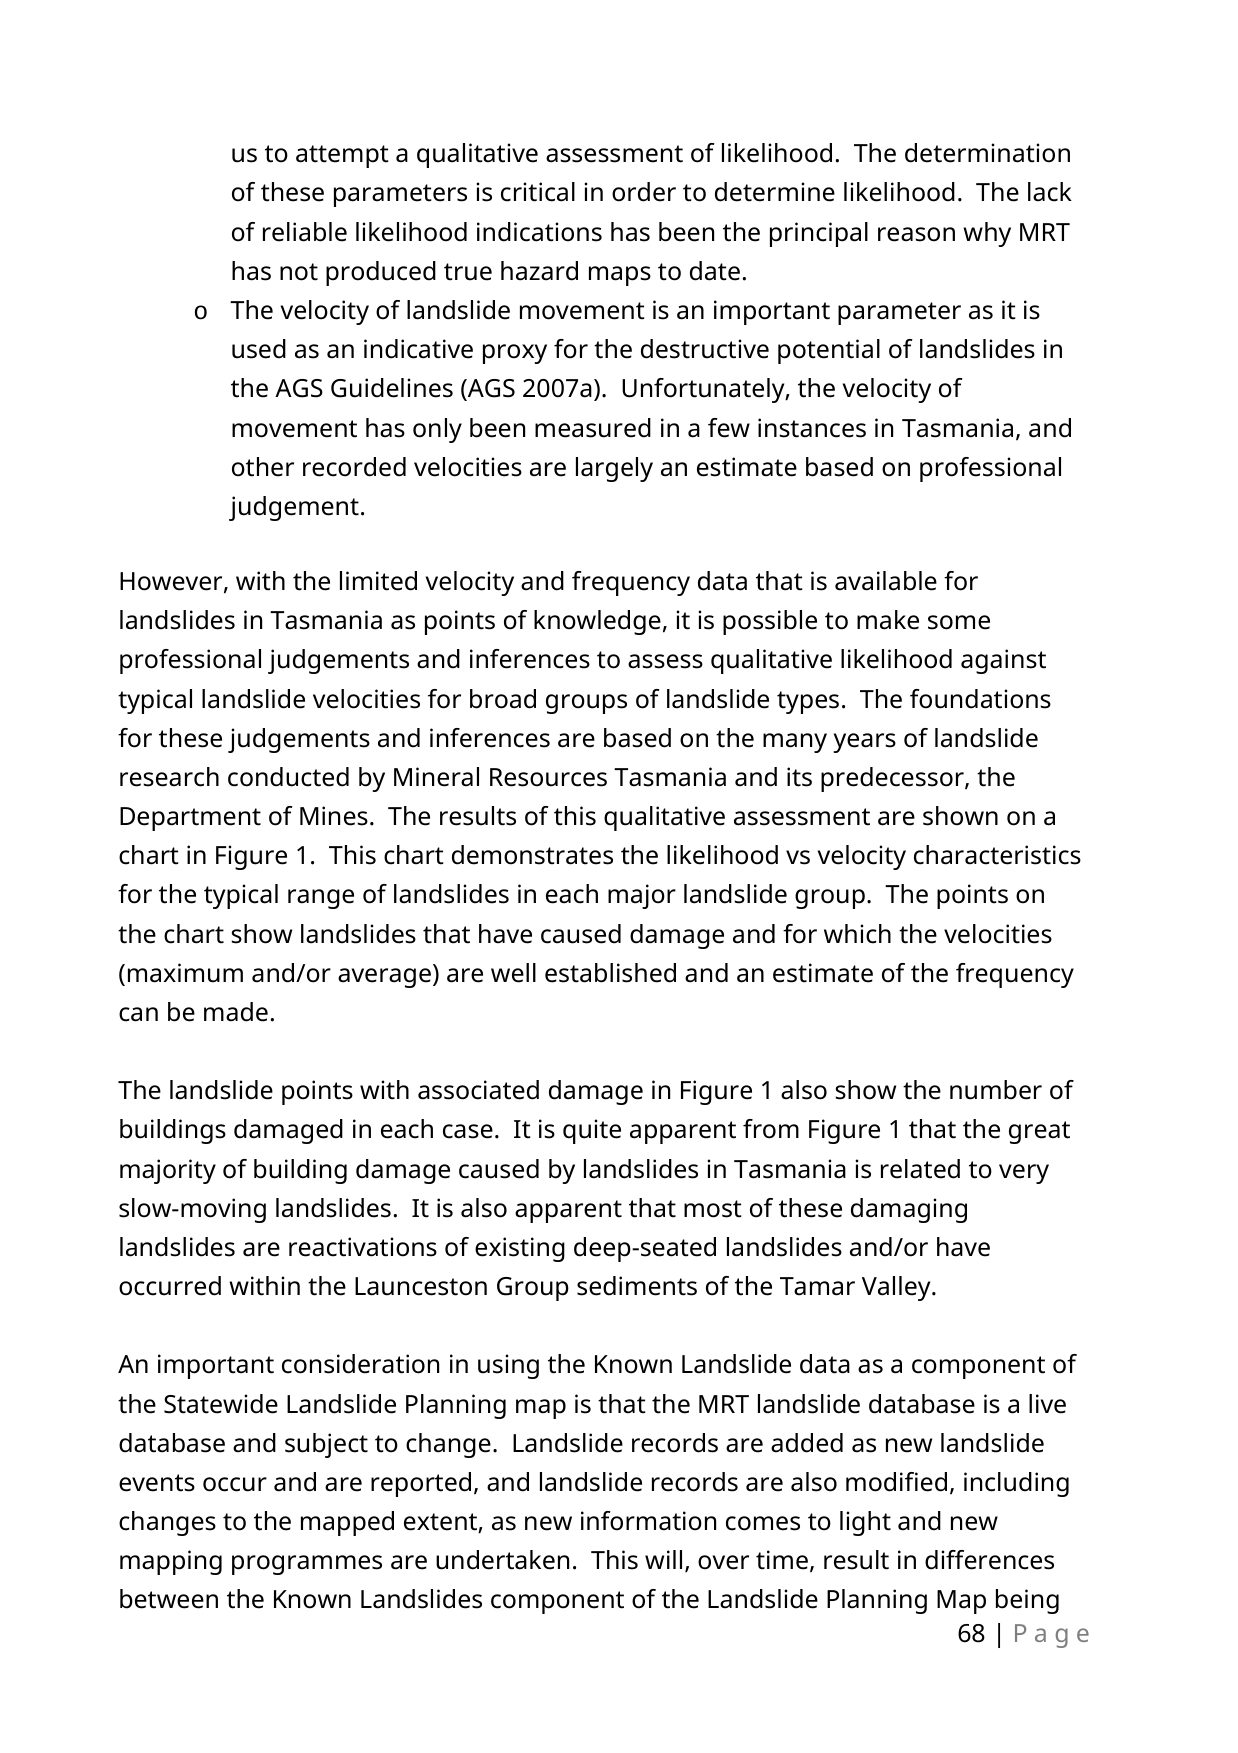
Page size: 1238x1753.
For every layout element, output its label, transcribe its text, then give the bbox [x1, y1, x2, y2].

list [193, 136, 1090, 287]
list However, with the limited velocity and frequency data that is available for landslides in Tasmania as points of knowledge, it is possible to make some professional judgements and inferences to assess qualitative likelihood against typical landslide velocities for broad groups of landslide types. The foundations for these judgements and inferences are based on the many years of landslide research conducted by Mineral Resources Tasmania and its predecessor, the Department of Mines. The results of this qualitative assessment are shown on a chart in Figure 1. This chart demonstrates the likelihood vs velocity characteristics for the typical range of landslides in each major landslide group. The points on the chart show landslides that have caused damage and for which the velocities (maximum and/or average) are well established and an estimate of the frequency can be made. [118, 564, 1090, 1029]
list The landslide points with associated damage in Figure 1 also show the number of buildings damaged in each case. It is quite apparent from Figure 1 that the great majority of building damage caused by landslides in Tasmania is related to very slow-moving landslides. It is also apparent that most of these damaging landslides are reactivations of existing deep-seated landslides and/or have occurred within the Launceston Group sediments of the Tamar Valley. [118, 1073, 1090, 1303]
list The velocity of landslide movement is an important parameter as it is used as an indicative proxy for the destructive potential of landslides in the AGS Guidelines (AGS 2007a). Unfortunately, the velocity of movement has only been measured in a few instances in Tasmania, and other recorded velocities are largely an estimate based on professional judgement. [193, 293, 1090, 523]
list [118, 1347, 1090, 1616]
